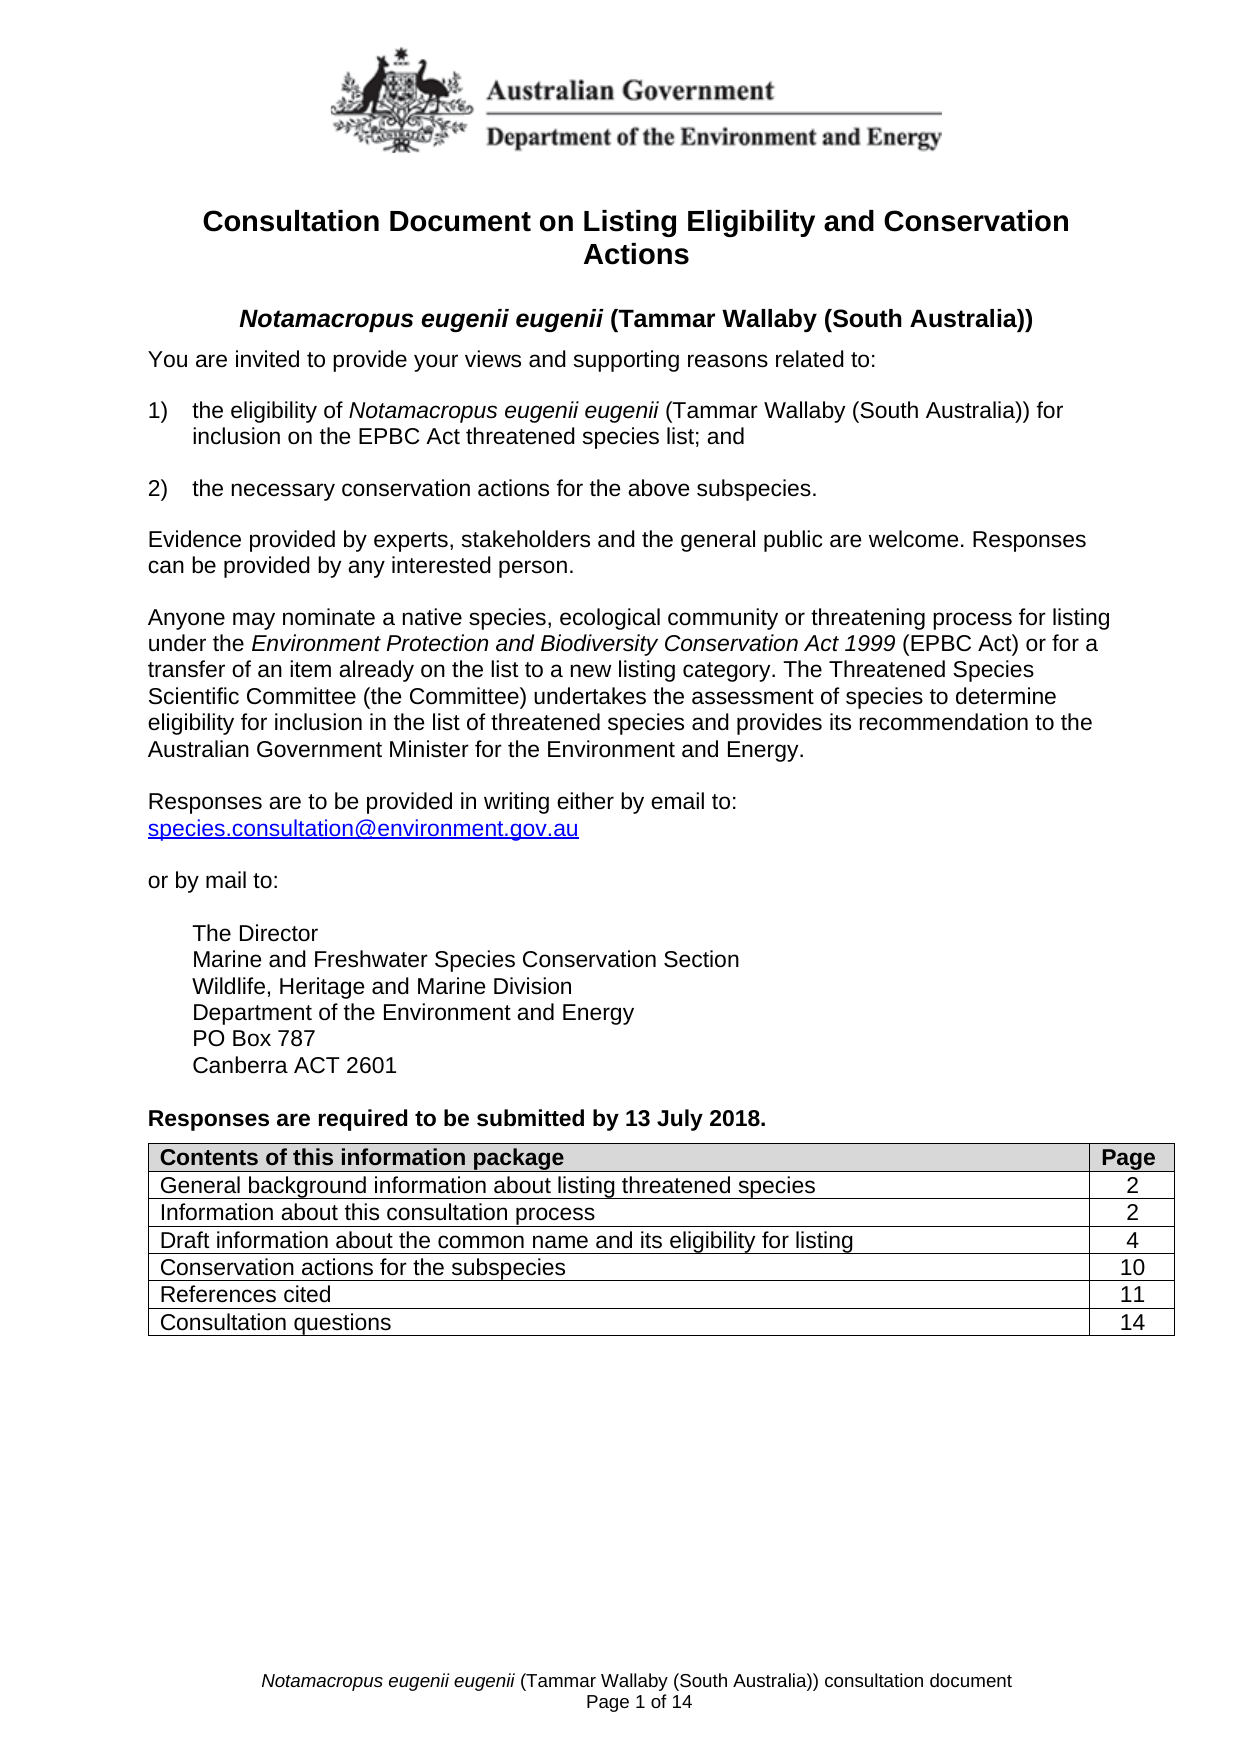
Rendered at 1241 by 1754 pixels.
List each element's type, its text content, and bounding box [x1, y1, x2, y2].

text Responses are required to be submitted by 13 July 2018. [148, 1104, 1125, 1131]
text 1) the eligibility of Notamacropus eugenii eugenii (Tammar Wallaby (South Australia)) for inclusion on the EPBC Act threatened species list; and [148, 397, 1125, 450]
table_header Contents of this information package [149, 1144, 1089, 1171]
table_cell Draft information about the common name and its eligibility for listing [149, 1227, 1089, 1253]
text 2) the necessary conservation actions for the above subspecies. [148, 475, 1125, 501]
table_cell 4 [1090, 1227, 1174, 1253]
table_cell General background information about listing threatened species [149, 1172, 1089, 1198]
text Wildlife, Heritage and Marine Division [192, 973, 1125, 999]
title Notamacropus eugenii eugenii (Tammar Wallaby (South Australia)) [148, 304, 1125, 333]
table_cell References cited [149, 1281, 1089, 1308]
picture [330, 41, 942, 158]
text Canberra ACT 2601 [192, 1052, 1125, 1078]
table_header Page [1090, 1144, 1174, 1171]
text PO Box 787 [192, 1025, 1125, 1052]
text or by mail to: [148, 867, 1125, 894]
text The Director [192, 920, 1125, 946]
table_cell 11 [1090, 1281, 1174, 1308]
table_cell 2 [1090, 1172, 1174, 1198]
text Consultation Document on Listing Eligibility and Conservation Actions [148, 204, 1125, 271]
text Department of the Environment and Energy [192, 999, 1125, 1025]
text Responses are to be provided in writing either by email to: species.consultation@environment.gov.au [148, 788, 1125, 841]
text Marine and Freshwater Species Conservation Section [192, 946, 1125, 973]
table_cell Conservation actions for the subspecies [149, 1254, 1089, 1280]
text Anyone may nominate a native species, ecological community or threatening process for listing under the Environment Protection and Biodiversity Conservation Act 1999 (EPBC Act) or for a transfer of an item already on the list to a new listing category. The Threatened Species Scientific Committee (the Committee) undertakes the assessment of species to determine eligibility for inclusion in the list of threatened species and provides its recommendation to the Australian Government Minister for the Environment and Energy. [148, 604, 1125, 762]
text Evidence provided by experts, stakeholders and the general public are welcome. Responses can be provided by any interested person. [148, 526, 1125, 579]
table_cell 2 [1090, 1199, 1174, 1226]
table_cell Information about this consultation process [149, 1199, 1089, 1226]
text You are invited to provide your views and supporting reasons related to: [148, 346, 1125, 372]
table_cell 10 [1090, 1254, 1174, 1280]
table_cell Consultation questions [149, 1309, 1089, 1335]
table_cell 14 [1090, 1309, 1174, 1335]
